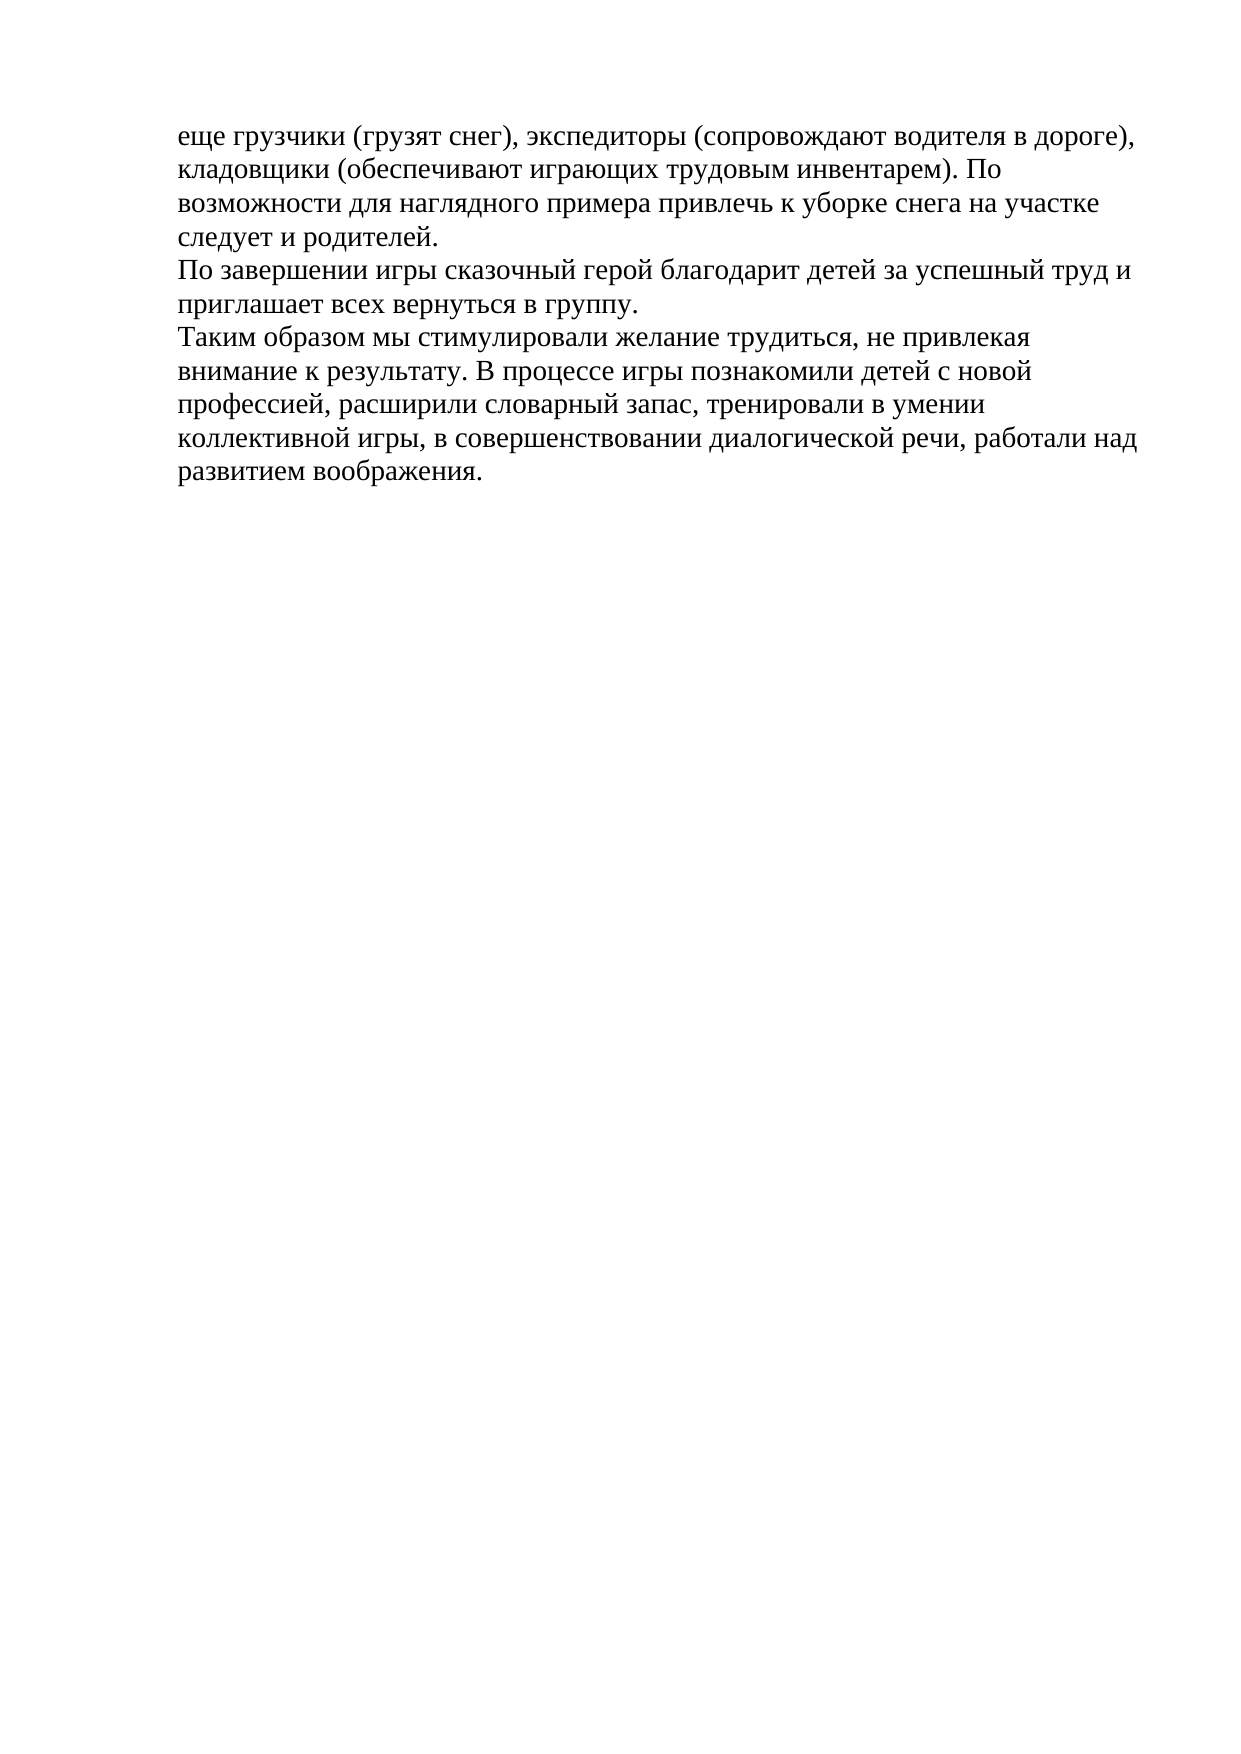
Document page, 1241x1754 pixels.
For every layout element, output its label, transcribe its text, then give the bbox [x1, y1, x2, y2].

text По завершении игры сказочный герой благодарит детей за успешный труд и приглашает всех вернуться в группу. [177, 252, 1152, 319]
text Таким образом мы стимулировали желание трудиться, не привлекая внимание к результату. В процессе игры познакомили детей с новой профессией, расширили словарный запас, тренировали в умении коллективной игры, в совершенствовании диалогической речи, работали над развитием воображения. [177, 319, 1152, 487]
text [177, 118, 1152, 252]
